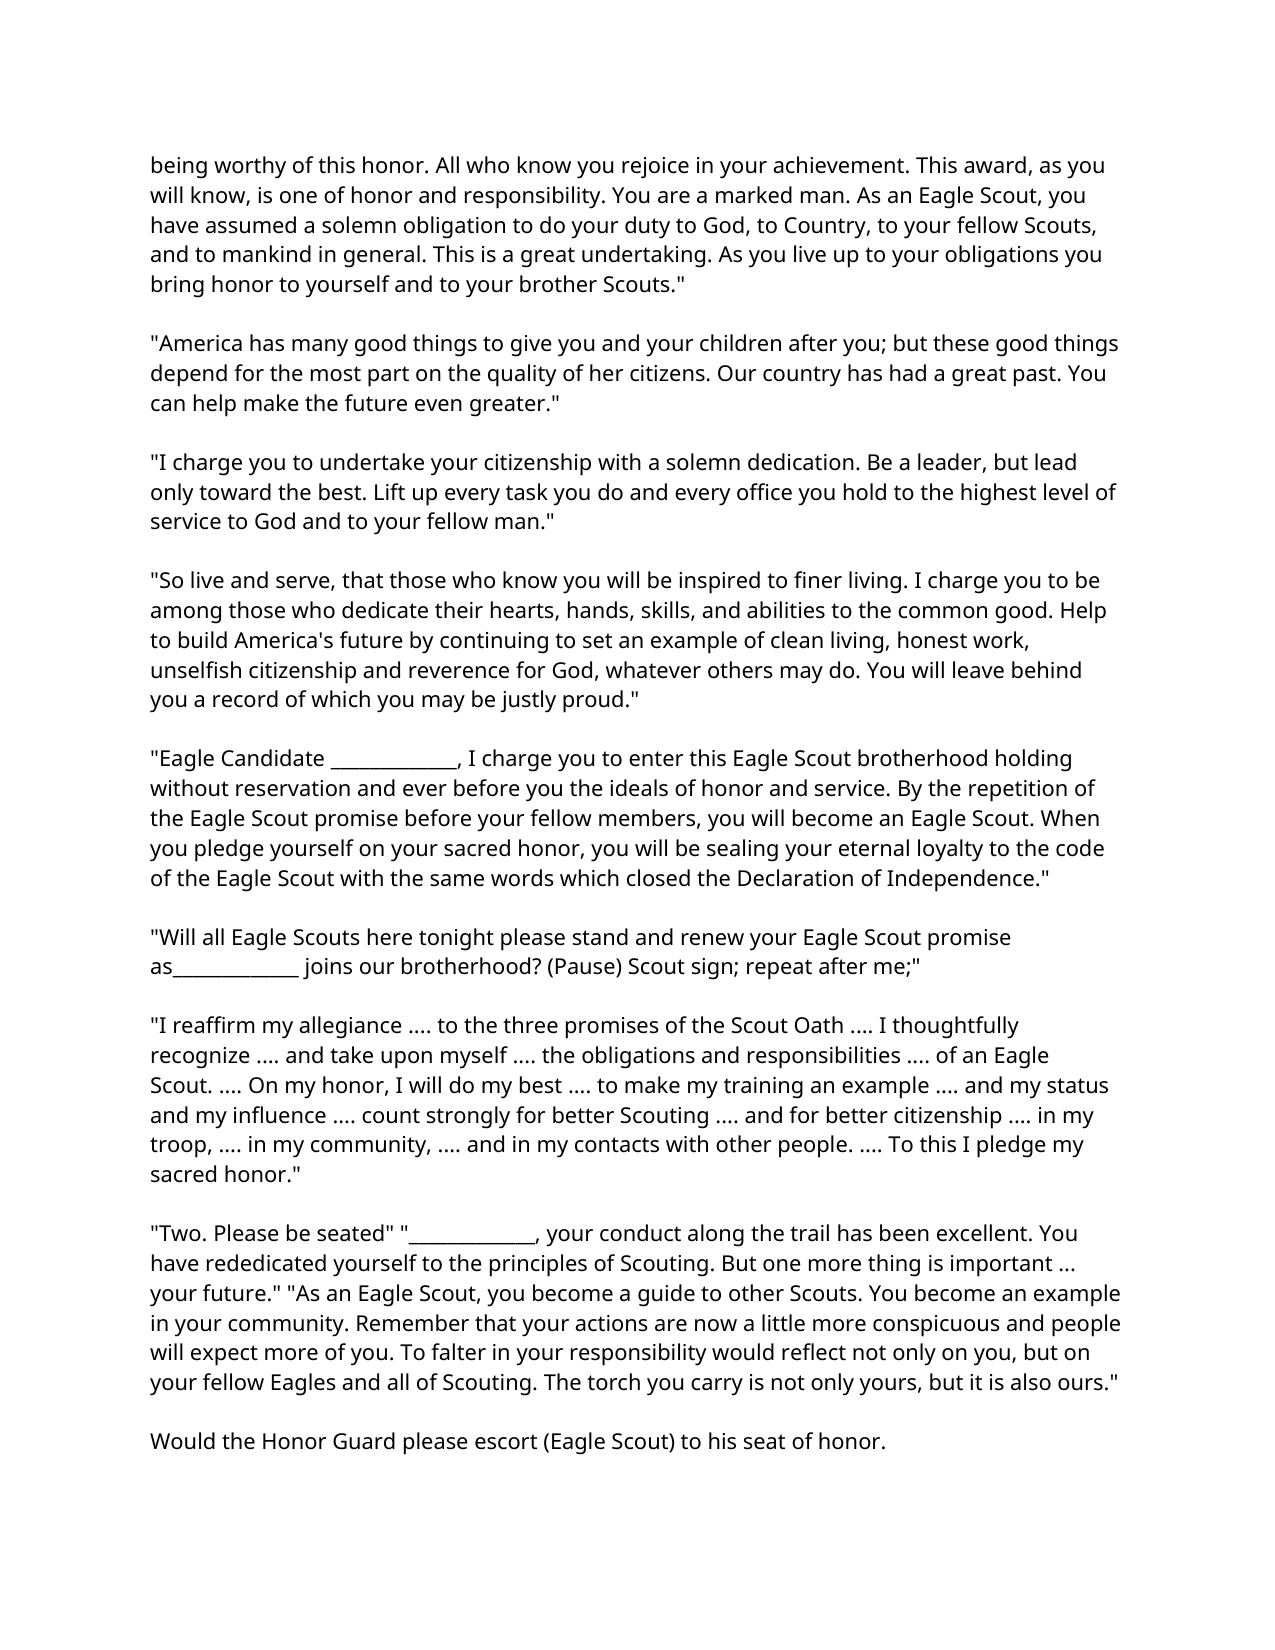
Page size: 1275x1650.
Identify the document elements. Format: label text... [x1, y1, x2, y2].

text Would the Honor Guard please escort (Eagle Scout) to his seat of honor. [150, 1426, 1125, 1456]
text "Two. Please be seated" "_____________, your conduct along the trail has been excellent. You have rededicated yourself to the principles of Scouting. But one more thing is important ... your future." "As an Eagle Scout, you become a guide to other Scouts. You become an example in your community. Remember that your actions are now a little more conspicuous and people will expect more of you. To falter in your responsibility would reflect not only on you, but on your fellow Eagles and all of Scouting. The torch you carry is not only yours, but it is also ours." [150, 1218, 1125, 1397]
text "So live and serve, that those who know you will be inspired to finer living. I charge you to be among those who dedicate their hearts, hands, skills, and abilities to the common good. Help to build America's future by continuing to set an example of clean living, honest work, unselfish citizenship and reverence for God, whatever others may do. You will leave behind you a record of which you may be justly proud." [150, 565, 1125, 714]
text "America has many good things to give you and your children after you; but these good things depend for the most part on the quality of her citizens. Our country has had a great past. You can help make the future even greater." [150, 328, 1125, 417]
text "I charge you to undertake your citizenship with a solemn dedication. Be a leader, but lead only toward the best. Lift up every task you do and every office you hold to the highest level of service to God and to your fellow man." [150, 447, 1125, 536]
text "I reaffirm my allegiance .... to the three promises of the Scout Oath .... I thoughtfully recognize .... and take upon myself .... the obligations and responsibilities .... of an Eagle Scout. .... On my honor, I will do my best .... to make my training an example .... and my status and my influence .... count strongly for better Scouting .... and for better citizenship .... in my troop, .... in my community, .... and in my contacts with other people. .... To this I pledge my sacred honor." [150, 1010, 1125, 1189]
text "Will all Eagle Scouts here tonight please stand and renew your Eagle Scout promise as_____________ joins our brotherhood? (Pause) Scout sign; repeat after me;" [150, 921, 1125, 981]
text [150, 150, 1125, 299]
text "Eagle Candidate _____________, I charge you to enter this Eagle Scout brotherhood holding without reservation and ever before you the ideals of honor and service. By the repetition of the Eagle Scout promise before your fellow members, you will become an Eagle Scout. When you pledge yourself on your sacred honor, you will be sealing your eternal loyalty to the code of the Eagle Scout with the same words which closed the Declaration of Independence." [150, 743, 1125, 892]
